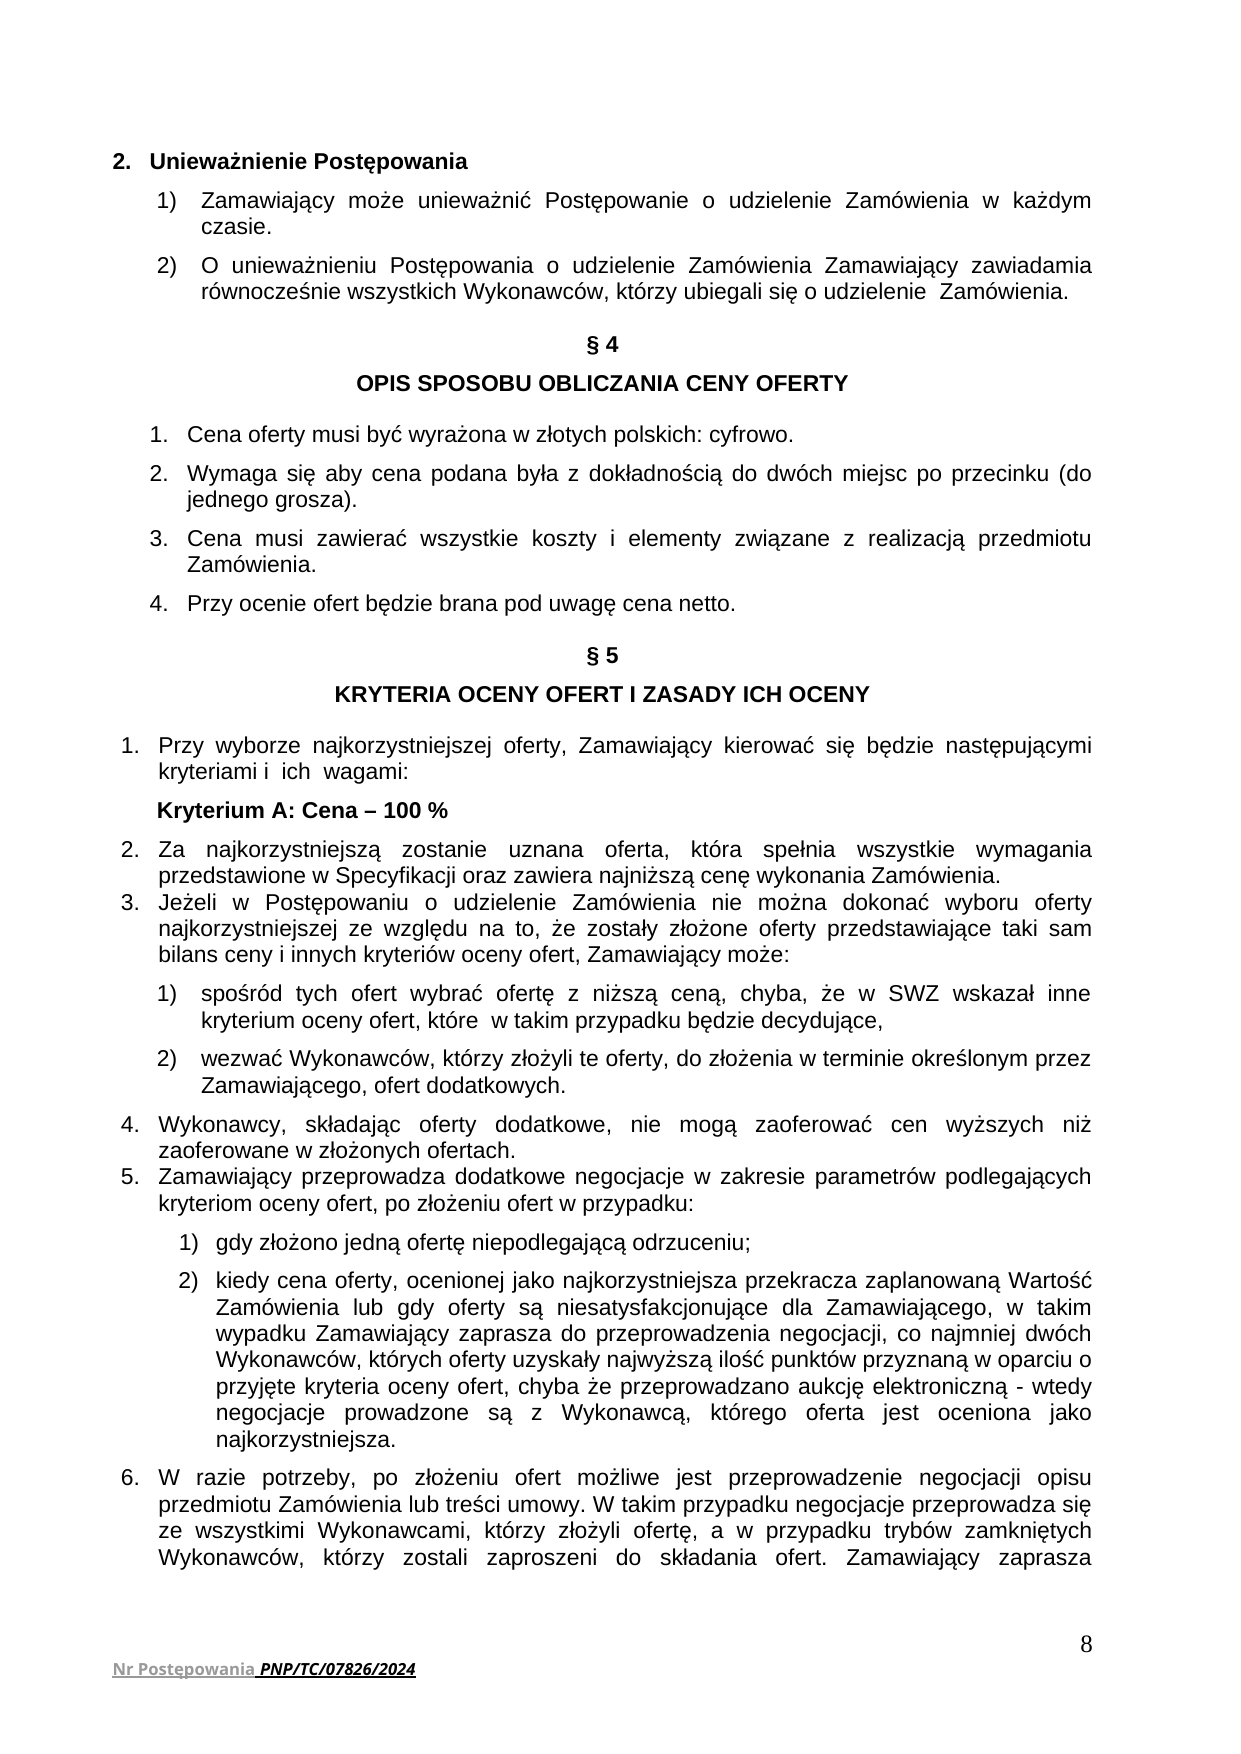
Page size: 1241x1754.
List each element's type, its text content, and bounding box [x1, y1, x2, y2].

subtitle 2. Unieważnienie Postępowania [112, 148, 1092, 174]
list Jeżeli w Postępowaniu o udzielenie Zamówienia nie można dokonać wyboru oferty najkorzystniejszej ze względu na to, że zostały złożone oferty przedstawiające taki sam bilans ceny i innych kryteriów oceny ofert, Zamawiający może: [121, 889, 1092, 968]
text 2) wezwać Wykonawców, którzy złożyli te oferty, do złożenia w terminie określonym przez Zamawiającego, ofert dodatkowych. [157, 1045, 1092, 1098]
list Wymaga się aby cena podana była z dokładnością do dwóch miejsc po przecinku (do jednego grosza). [149, 460, 1092, 513]
subtitle OPIS SPOSOBU OBLICZANIA CENY OFERTY [112, 370, 1092, 396]
subtitle § 5 [112, 642, 1092, 668]
list Za najkorzystniejszą zostanie uznana oferta, która spełnia wszystkie wymagania przedstawione w Specyfikacji oraz zawiera najniższą cenę wykonania Zamówienia. [121, 836, 1092, 889]
list Przy wyborze najkorzystniejszej oferty, Zamawiający kierować się będzie następującymi kryteriami i ich wagami: [121, 732, 1092, 784]
list gdy złożono jedną ofertę niepodlegającą odrzuceniu; [178, 1228, 1092, 1255]
list Cena musi zawierać wszystkie koszty i elementy związane z realizacją przedmiotu Zamówienia. [149, 525, 1092, 578]
list kiedy cena oferty, ocenionej jako najkorzystniejsza przekracza zaplanowaną Wartość Zamówienia lub gdy oferty są niesatysfakcjonujące dla Zamawiającego, w takim wypadku Zamawiający zaprasza do przeprowadzenia negocjacji, co najmniej dwóch Wykonawców, których oferty uzyskały najwyższą ilość punktów przyznaną w oparciu o przyjęte kryteria oceny ofert, chyba że przeprowadzano aukcję elektroniczną - wtedy negocjacje prowadzone są z Wykonawcą, którego oferta jest oceniona jako najkorzystniejsza. [178, 1267, 1092, 1452]
list O unieważnieniu Postępowania o udzielenie Zamówienia Zamawiający zawiadamia równocześnie wszystkich Wykonawców, którzy ubiegali się o udzielenie Zamówienia. [157, 252, 1092, 304]
subtitle § 4 [112, 331, 1092, 357]
subtitle KRYTERIA OCENY OFERT I ZASADY ICH OCENY [112, 681, 1092, 707]
list Wykonawcy, składając oferty dodatkowe, nie mogą zaoferować cen wyższych niż zaoferowane w złożonych ofertach. [121, 1111, 1092, 1163]
list Zamawiający przeprowadza dodatkowe negocjacje w zakresie parametrów podlegających kryteriom oceny ofert, po złożeniu ofert w przypadku: [121, 1163, 1092, 1216]
text 1) spośród tych ofert wybrać ofertę z niższą ceną, chyba, że w SWZ wskazał inne kryterium oceny ofert, które w takim przypadku będzie decydujące, [157, 980, 1092, 1033]
list Przy ocenie ofert będzie brana pod uwagę cena netto. [149, 590, 1092, 617]
list Zamawiający może unieważnić Postępowanie o udzielenie Zamówienia w każdym czasie. [156, 187, 1092, 239]
text Kryterium A: Cena – 100 % [157, 797, 1092, 823]
list Cena oferty musi być wyrażona w złotych polskich: cyfrowo. [149, 421, 1092, 447]
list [121, 1464, 1092, 1570]
